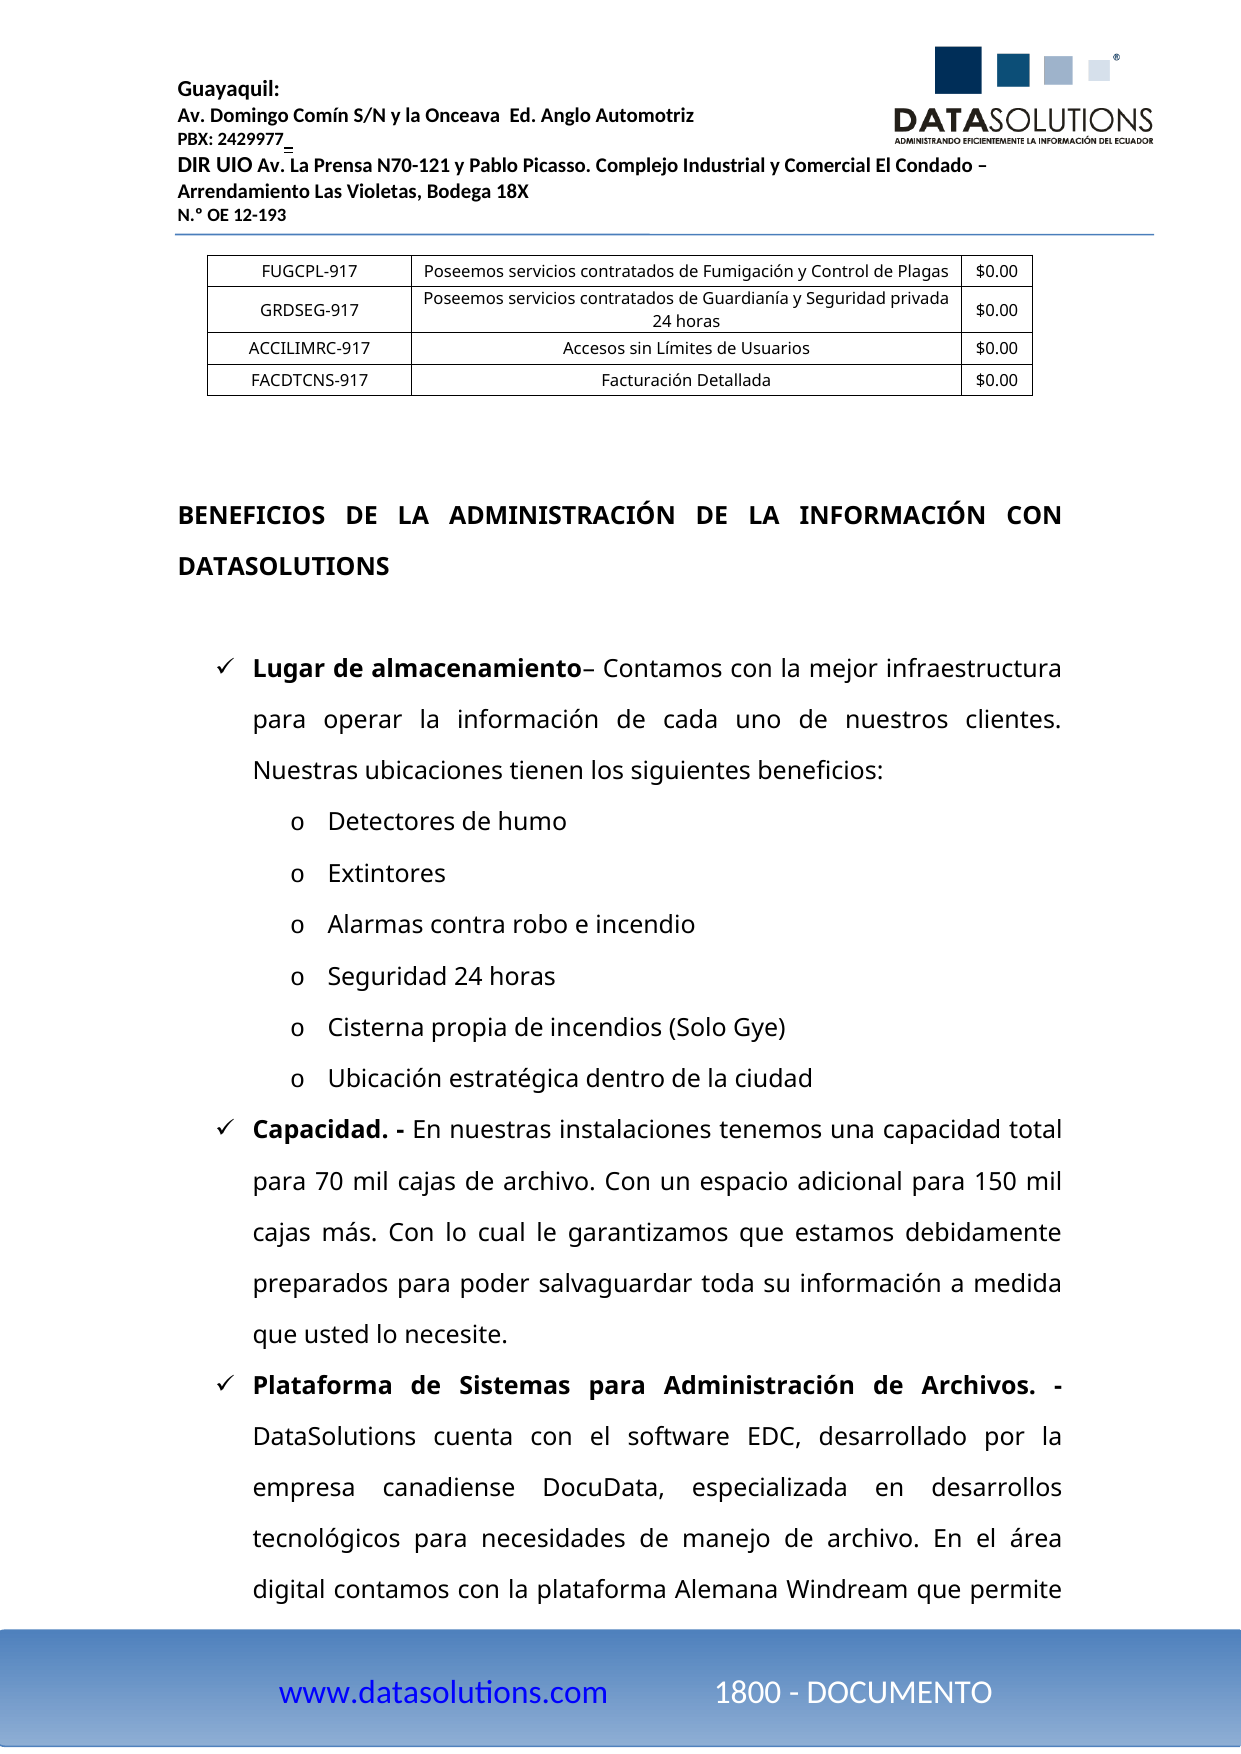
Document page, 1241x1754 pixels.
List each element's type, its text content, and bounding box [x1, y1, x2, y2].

table_cell FACDTCNS-917 [208, 365, 411, 395]
list Extintores [290, 855, 1063, 890]
list Cisterna propia de incendios (Solo Gye) [290, 1009, 1063, 1044]
picture [892, 42, 1155, 148]
table_cell $0.00 [962, 333, 1032, 363]
table_cell Facturación Detallada [412, 365, 961, 395]
table_cell $0.00 [962, 256, 1032, 286]
table_cell $0.00 [962, 365, 1032, 395]
table_cell FUGCPL-917 [208, 256, 411, 286]
list Detectores de humo [290, 804, 1063, 838]
list Capacidad. - En nuestras instalaciones tenemos una capacidad total para 70 mil cajas de archivo. Con un espacio adicional para 150 mil cajas más. Con lo cual le garantizamos que estamos debidamente preparados para poder salvaguardar toda su información a medida que usted lo necesite. [215, 1112, 1063, 1350]
list BENEFICIOS DE LA ADMINISTRACIÓN DE LA INFORMACIÓN CON DATASOLUTIONS [177, 498, 1063, 583]
list Ubicación estratégica dentro de la ciudad [290, 1061, 1063, 1095]
list Lugar de almacenamiento– Contamos con la mejor infraestructura para operar la información de cada uno de nuestros clientes. Nuestras ubicaciones tienen los siguientes beneficios: [215, 651, 1063, 787]
list Alarmas contra robo e incendio [290, 907, 1063, 941]
list Seguridad 24 horas [290, 958, 1063, 992]
table_cell $0.00 [962, 287, 1032, 332]
table_cell Poseemos servicios contratados de Fumigación y Control de Plagas [412, 256, 961, 286]
table_cell ACCILIMRC-917 [208, 333, 411, 363]
table_cell GRDSEG-917 [208, 287, 411, 332]
table_cell Poseemos servicios contratados de Guardianía y Seguridad privada 24 horas [412, 287, 961, 332]
table_cell Accesos sin Límites de Usuarios [412, 333, 961, 363]
